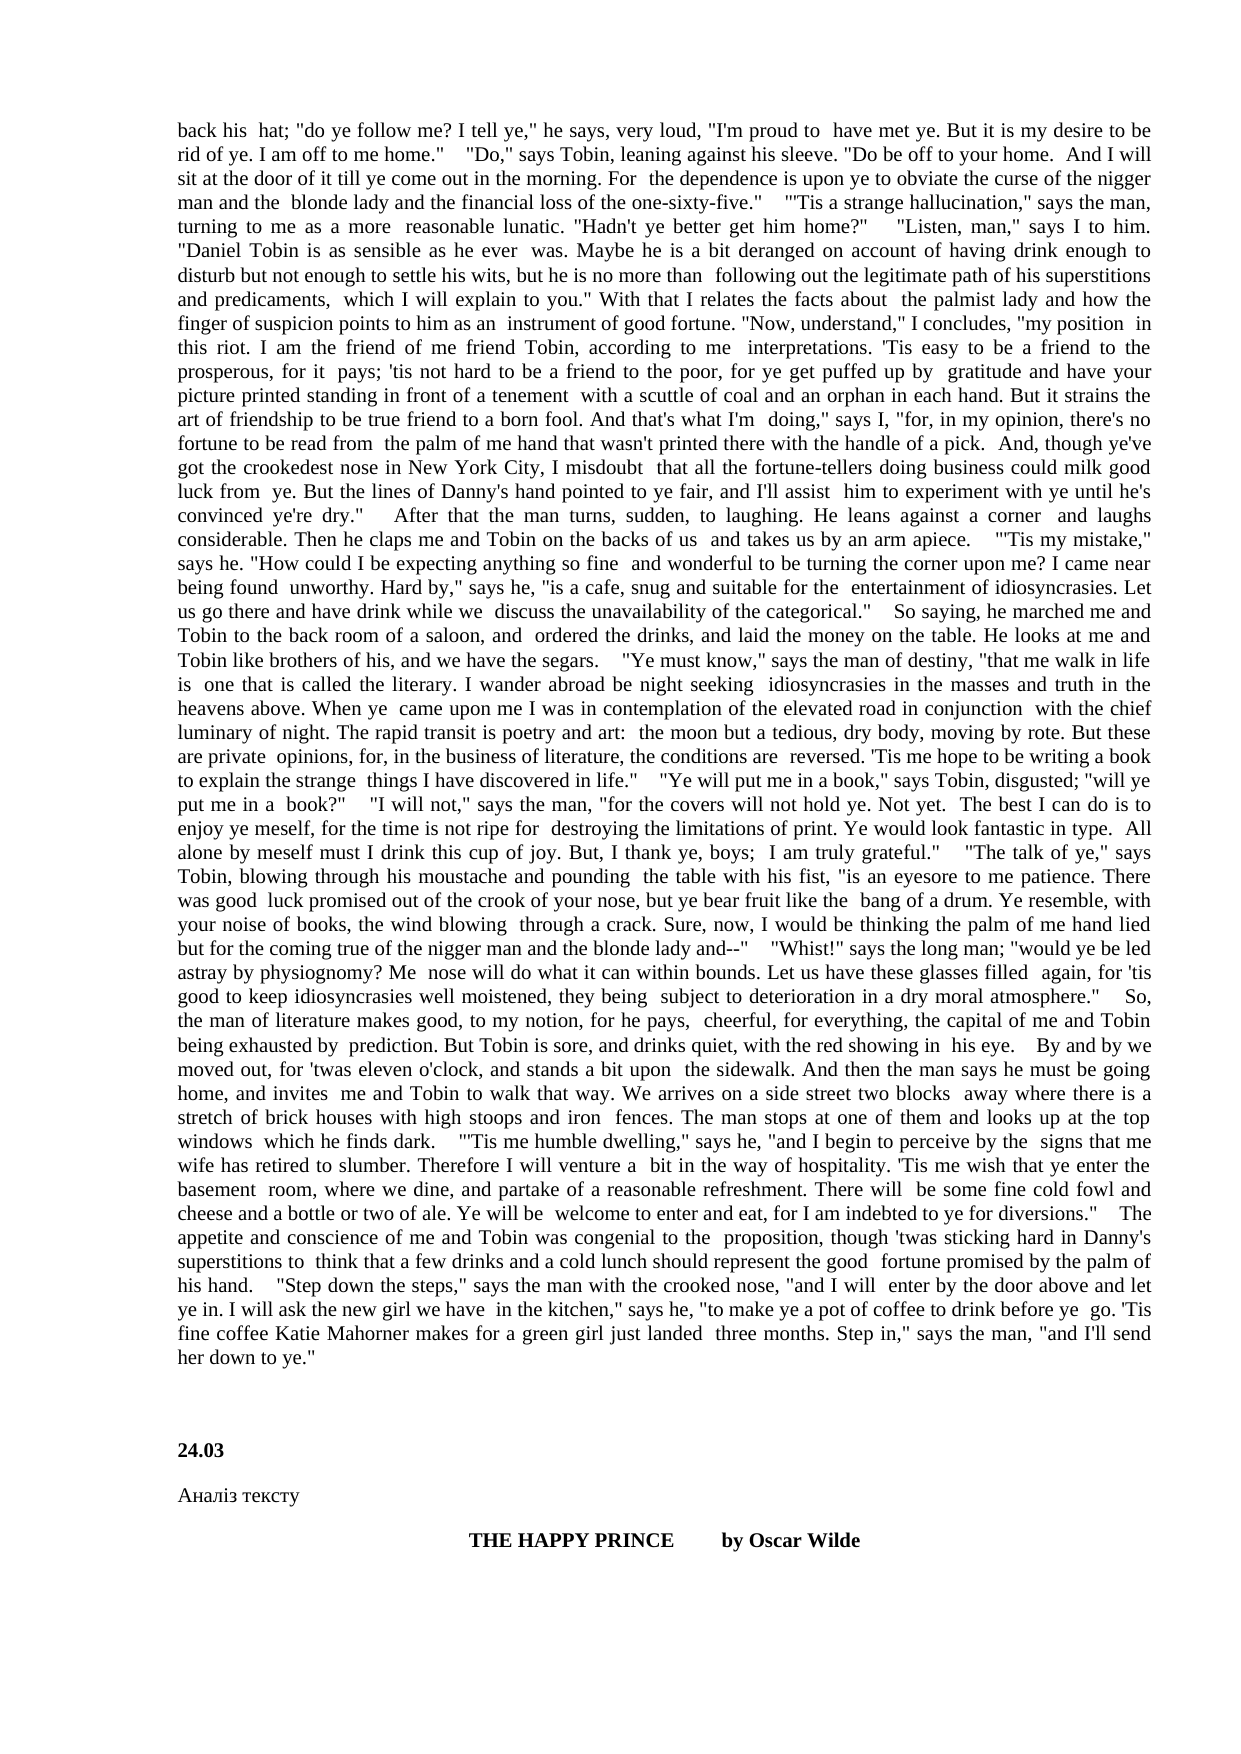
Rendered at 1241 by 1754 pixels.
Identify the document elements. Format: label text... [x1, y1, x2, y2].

text Аналіз тексту [177, 1483, 1152, 1507]
text 24.03 [177, 1438, 1152, 1462]
text THE HAPPY PRINCE by Oscar Wilde [177, 1528, 1152, 1552]
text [177, 118, 1152, 1369]
